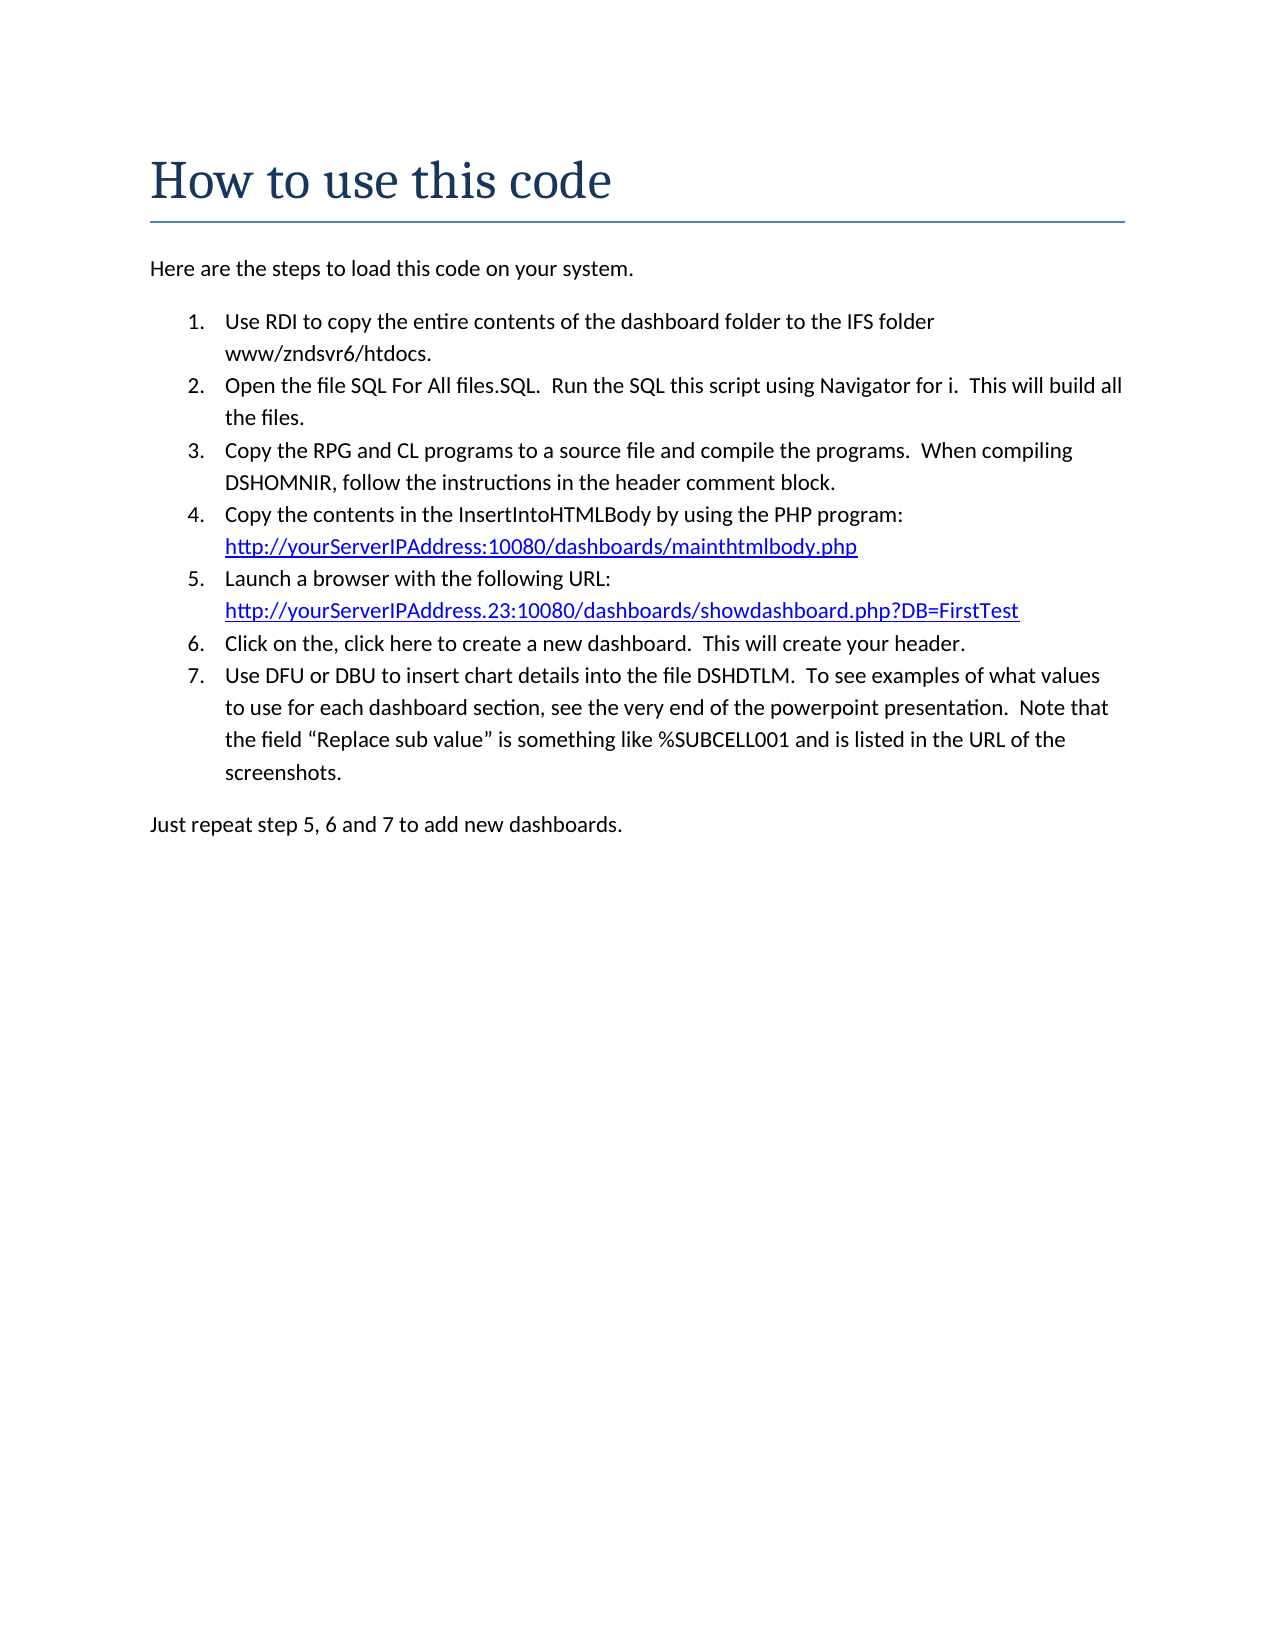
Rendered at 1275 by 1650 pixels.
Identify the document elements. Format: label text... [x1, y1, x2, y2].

title How to use this code [150, 150, 1125, 221]
text Here are the steps to load this code on your system. [150, 254, 1125, 282]
list Open the file SQL For All files.SQL. Run the SQL this script using Navigator for i. This will build all the files. [187, 371, 1125, 432]
text Just repeat step 5, 6 and 7 to add new dashboards. [150, 811, 1125, 839]
list Use DFU or DBU to insert chart details into the file DSHDTLM. To see examples of what values to use for each dashboard section, see the very end of the powerpoint presentation. Note that the field “Replace sub value” is something like %SUBCELL001 and is listed in the URL of the screenshots. [187, 661, 1125, 786]
list Copy the RPG and CL programs to a source file and compile the programs. When compiling DSHOMNIR, follow the instructions in the header comment block. [187, 436, 1125, 496]
list Click on the, click here to create a new dashboard. This will create your header. [187, 629, 1125, 657]
list Copy the contents in the InsertIntoHTMLBody by using the PHP program: http://yourServerIPAddress:10080/dashboards/mainthtmlbody.php [187, 500, 1125, 560]
list Use RDI to copy the entire contents of the dashboard folder to the IFS folder www/zndsvr6/htdocs. [187, 307, 1125, 367]
list Launch a browser with the following URL: http://yourServerIPAddress.23:10080/dashboards/showdashboard.php?DB=FirstTest [187, 564, 1125, 625]
